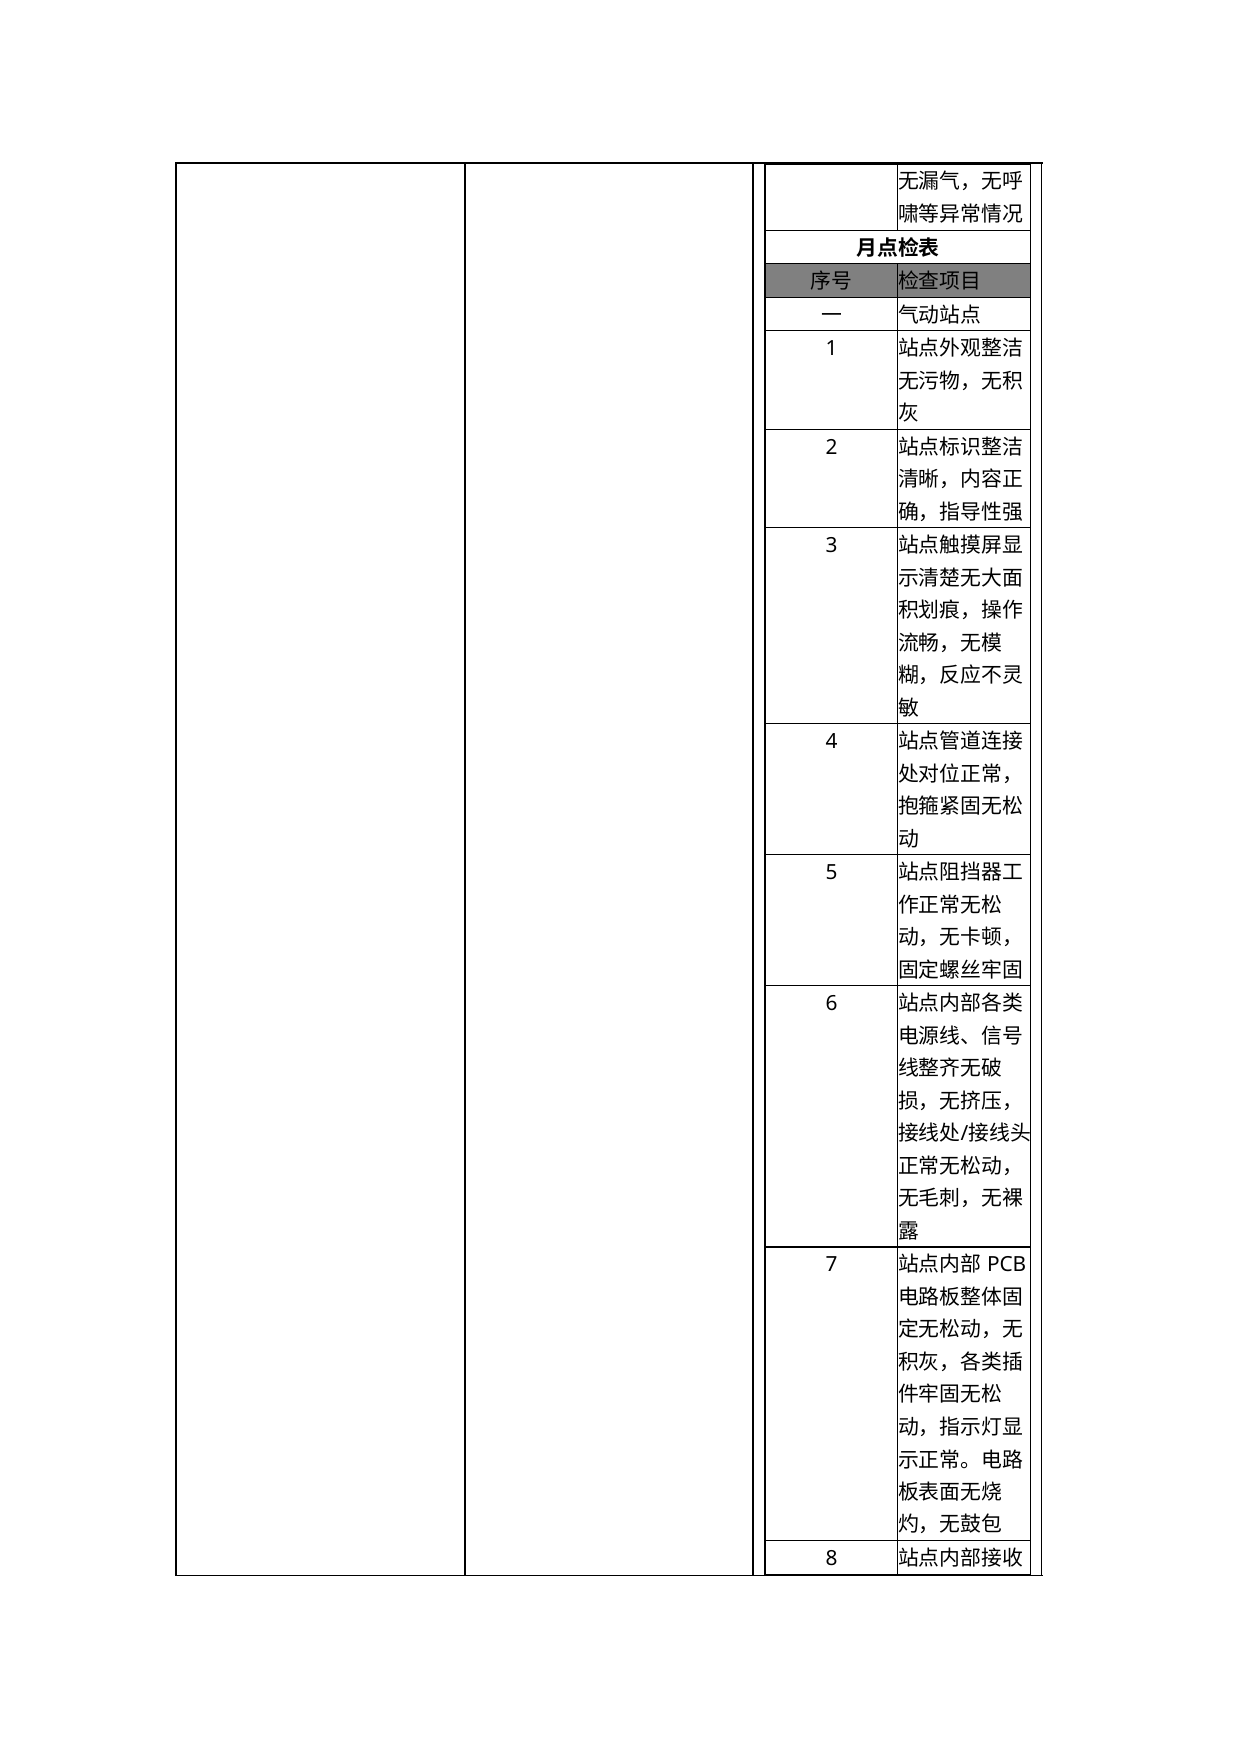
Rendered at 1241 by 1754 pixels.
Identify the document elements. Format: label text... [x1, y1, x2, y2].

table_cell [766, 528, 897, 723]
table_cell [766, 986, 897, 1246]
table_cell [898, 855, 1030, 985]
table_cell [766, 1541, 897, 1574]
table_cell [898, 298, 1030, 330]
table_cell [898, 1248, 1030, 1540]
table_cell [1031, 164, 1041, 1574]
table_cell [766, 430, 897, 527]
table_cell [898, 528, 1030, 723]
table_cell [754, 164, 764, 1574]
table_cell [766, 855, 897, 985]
table_cell 1 [177, 164, 464, 1574]
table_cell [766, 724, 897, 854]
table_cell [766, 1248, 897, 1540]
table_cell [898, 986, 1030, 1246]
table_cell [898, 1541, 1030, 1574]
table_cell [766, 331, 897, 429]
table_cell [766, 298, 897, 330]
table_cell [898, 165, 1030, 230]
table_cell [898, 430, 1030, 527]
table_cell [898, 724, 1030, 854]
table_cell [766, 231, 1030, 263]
table_cell [466, 164, 752, 1574]
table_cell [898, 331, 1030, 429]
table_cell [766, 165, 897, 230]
